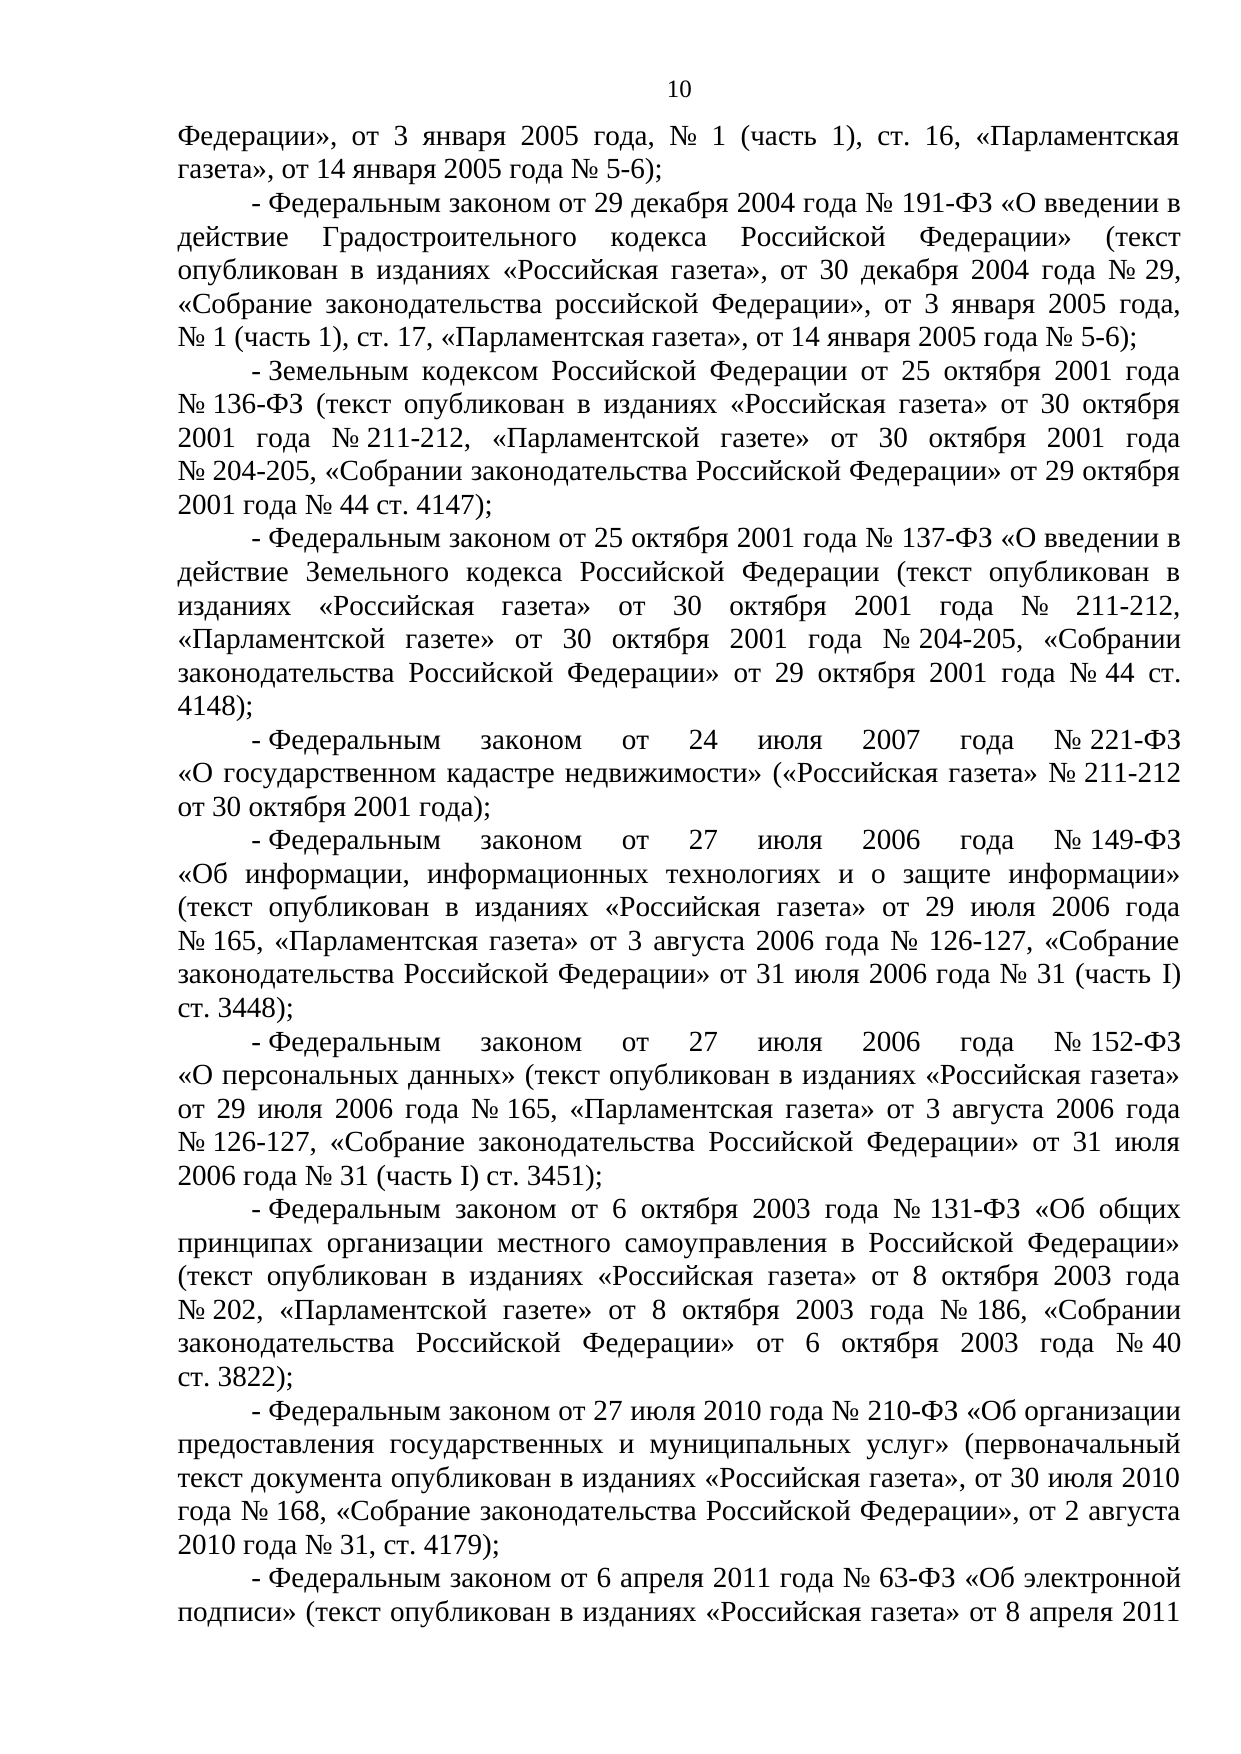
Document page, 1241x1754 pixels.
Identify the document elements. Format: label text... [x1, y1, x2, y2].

text - Федеральным законом от 27 июля 2006 года № 149-ФЗ «Об информации, информационных технологиях и о защите информации» (текст опубликован в изданиях «Российская газета» от 29 июля 2006 года № 165, «Парламентская газета» от 3 августа 2006 года № 126-127, «Собрание законодательства Российской Федерации» от 31 июля 2006 года № 31 (часть I) ст. 3448); [177, 822, 1181, 1024]
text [177, 1560, 1181, 1627]
text - Федеральным законом от 29 декабря 2004 года № 191-ФЗ «О введении в действие Градостроительного кодекса Российской Федерации» (текст опубликован в изданиях «Российская газета», от 30 декабря 2004 года № 29, «Собрание законодательства российской Федерации», от 3 января 2005 года, № 1 (часть 1), ст. 17, «Парламентская газета», от 14 января 2005 года № 5-6); [177, 185, 1181, 353]
text - Федеральным законом от 27 июля 2010 года № 210-ФЗ «Об организации предоставления государственных и муниципальных услуг» (первоначальный текст документа опубликован в изданиях «Российская газета», от 30 июля 2010 года № 168, «Собрание законодательства Российской Федерации», от 2 августа 2010 года № 31, ст. 4179); [177, 1393, 1181, 1560]
text - Федеральным законом от 6 октября 2003 года № 131-ФЗ «Об общих принципах организации местного самоуправления в Российской Федерации» (текст опубликован в изданиях «Российская газета» от 8 октября 2003 года № 202, «Парламентской газете» от 8 октября 2003 года № 186, «Собрании законодательства Российской Федерации» от 6 октября 2003 года № 40 ст. 3822); [177, 1191, 1181, 1393]
text - Федеральным законом от 27 июля 2006 года № 152-ФЗ «О персональных данных» (текст опубликован в изданиях «Российская газета» от 29 июля 2006 года № 165, «Парламентская газета» от 3 августа 2006 года № 126-127, «Собрание законодательства Российской Федерации» от 31 июля 2006 года № 31 (часть I) ст. 3451); [177, 1024, 1181, 1191]
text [177, 118, 1181, 185]
text - Федеральным законом от 25 октября 2001 года № 137-ФЗ «О введении в действие Земельного кодекса Российской Федерации (текст опубликован в изданиях «Российская газета» от 30 октября 2001 года № 211-212, «Парламентской газете» от 30 октября 2001 года № 204-205, «Собрании законодательства Российской Федерации» от 29 октября 2001 года № 44 ст. 4148); [177, 521, 1181, 722]
text - Земельным кодексом Российской Федерации от 25 октября 2001 года № 136-ФЗ (текст опубликован в изданиях «Российская газета» от 30 октября 2001 года № 211-212, «Парламентской газете» от 30 октября 2001 года № 204-205, «Собрании законодательства Российской Федерации» от 29 октября 2001 года № 44 ст. 4147); [177, 353, 1181, 521]
text - Федеральным законом от 24 июля 2007 года № 221-ФЗ «О государственном кадастре недвижимости» («Российская газета» № 211-212 от 30 октября 2001 года); [177, 722, 1181, 822]
